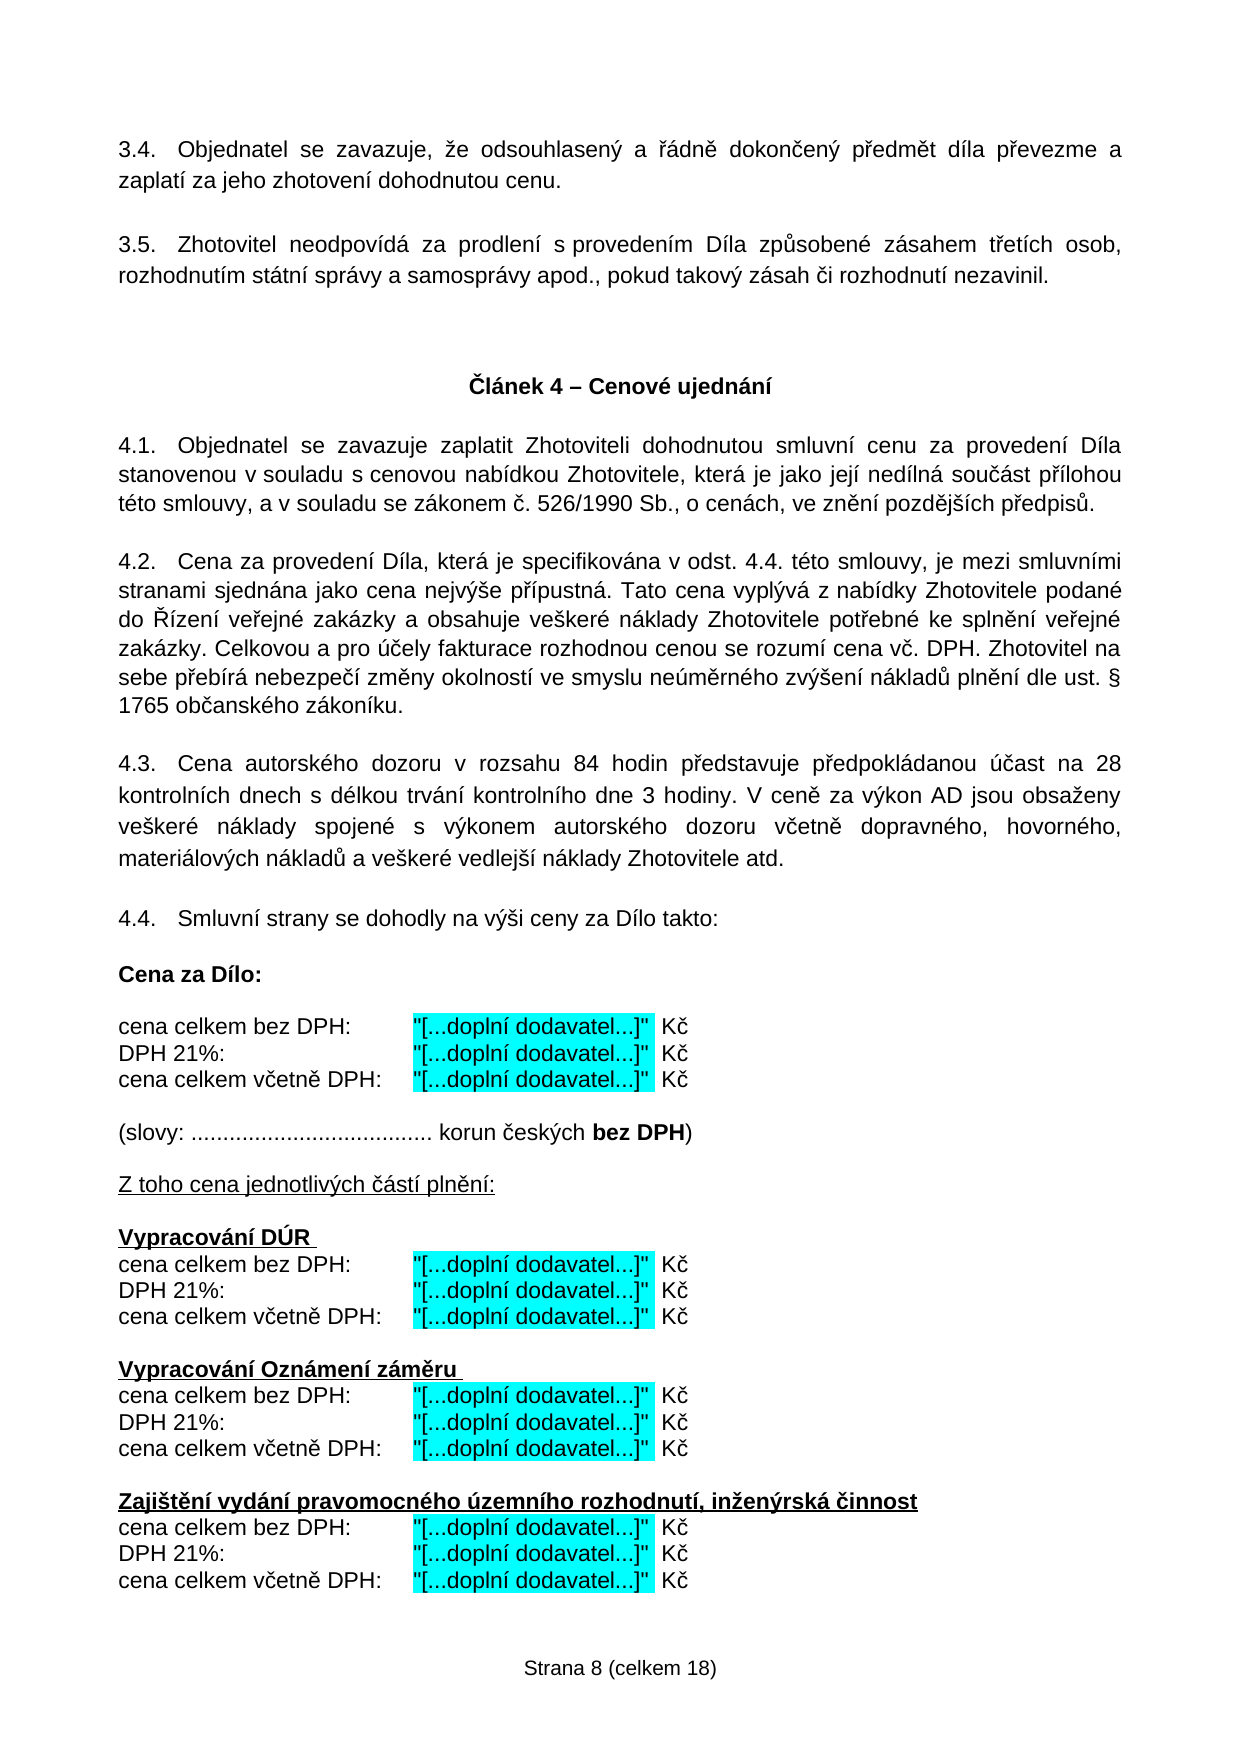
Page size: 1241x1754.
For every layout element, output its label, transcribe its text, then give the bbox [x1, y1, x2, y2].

text DPH 21%: Kč [118, 1409, 413, 1435]
text Zajištění vydání pravomocného územního rozhodnutí, inženýrská činnost [118, 1488, 1122, 1514]
text DPH 21%: Kč [655, 1409, 1122, 1435]
text cena celkem včetně DPH: Kč [118, 1303, 413, 1329]
text cena celkem bez DPH: Kč [655, 1382, 1122, 1409]
text cena celkem včetně DPH: Kč [655, 1066, 1122, 1092]
text Cena za Dílo: [118, 961, 1122, 987]
text DPH 21%: Kč [655, 1277, 1122, 1303]
list Cena autorského dozoru v rozsahu 84 hodin představuje předpokládanou účast na 28 kontrolních dnech s délkou trvání kontrolního dne 3 hodiny. V ceně za výkon AD jsou obsaženy veškeré náklady spojené s výkonem autorského dozoru včetně dopravného, hovorného, materiálových nákladů a veškeré vedlejší náklady Zhotovitele atd. [118, 750, 1122, 871]
text DPH 21%: Kč [655, 1540, 1122, 1567]
text cena celkem bez DPH: Kč [655, 1251, 1122, 1277]
text Článek 4 – Cenové ujednání [118, 373, 1122, 399]
text cena celkem včetně DPH: Kč [118, 1567, 413, 1593]
text cena celkem včetně DPH: Kč [118, 1066, 413, 1092]
text cena celkem včetně DPH: Kč [118, 1435, 413, 1461]
text cena celkem bez DPH: Kč [118, 1382, 413, 1409]
text cena celkem bez DPH: Kč [118, 1013, 413, 1040]
list Objednatel se zavazuje zaplatit Zhotoviteli dohodnutou smluvní cenu za provedení Díla stanovenou v souladu s cenovou nabídkou Zhotovitele, která je jako její nedílná součást přílohou této smlouvy, a v souladu se zákonem č. 526/1990 Sb., o cenách, ve znění pozdějších předpisů. [118, 432, 1122, 516]
list Smluvní strany se dohodly na výši ceny za Dílo takto: [118, 905, 1122, 932]
text (slovy: ...................................... korun českých bez DPH) [118, 1119, 1122, 1145]
text cena celkem bez DPH: Kč [655, 1013, 1122, 1040]
text DPH 21%: Kč [118, 1540, 413, 1567]
list Cena za provedení Díla, která je specifikována v odst. 4.4. této smlouvy, je mezi smluvními stranami sjednána jako cena nejvýše přípustná. Tato cena vyplývá z nabídky Zhotovitele podané do Řízení veřejné zakázky a obsahuje veškeré náklady Zhotovitele potřebné ke splnění veřejné zakázky. Celkovou a pro účely fakturace rozhodnou cenou se rozumí cena vč. DPH. Zhotovitel na sebe přebírá nebezpečí změny okolností ve smyslu neúměrného zvýšení nákladů plnění dle ust. § 1765 občanského zákoníku. [118, 548, 1122, 719]
text DPH 21%: Kč [655, 1040, 1122, 1066]
text DPH 21%: Kč [118, 1040, 413, 1066]
text cena celkem bez DPH: Kč [118, 1514, 413, 1540]
text cena celkem včetně DPH: Kč [655, 1435, 1122, 1461]
text cena celkem včetně DPH: Kč [655, 1303, 1122, 1329]
text cena celkem bez DPH: Kč [118, 1251, 413, 1277]
text Vypracování DÚR [118, 1224, 1122, 1251]
text DPH 21%: Kč [118, 1277, 413, 1303]
text 3.5. Zhotovitel neodpovídá za prodlení s provedením Díla způsobené zásahem třetích osob, rozhodnutím státní správy a samosprávy apod., pokud takový zásah či rozhodnutí nezavinil. [118, 231, 1122, 288]
list Objednatel se zavazuje, že odsouhlasený a řádně dokončený předmět díla převezme a zaplatí za jeho zhotovení dohodnutou cenu. [118, 136, 1122, 194]
text Z toho cena jednotlivých částí plnění: [118, 1171, 1122, 1198]
text cena celkem bez DPH: Kč [655, 1514, 1122, 1540]
text Vypracování Oznámení záměru [118, 1356, 1122, 1382]
text cena celkem včetně DPH: Kč [655, 1567, 1122, 1593]
